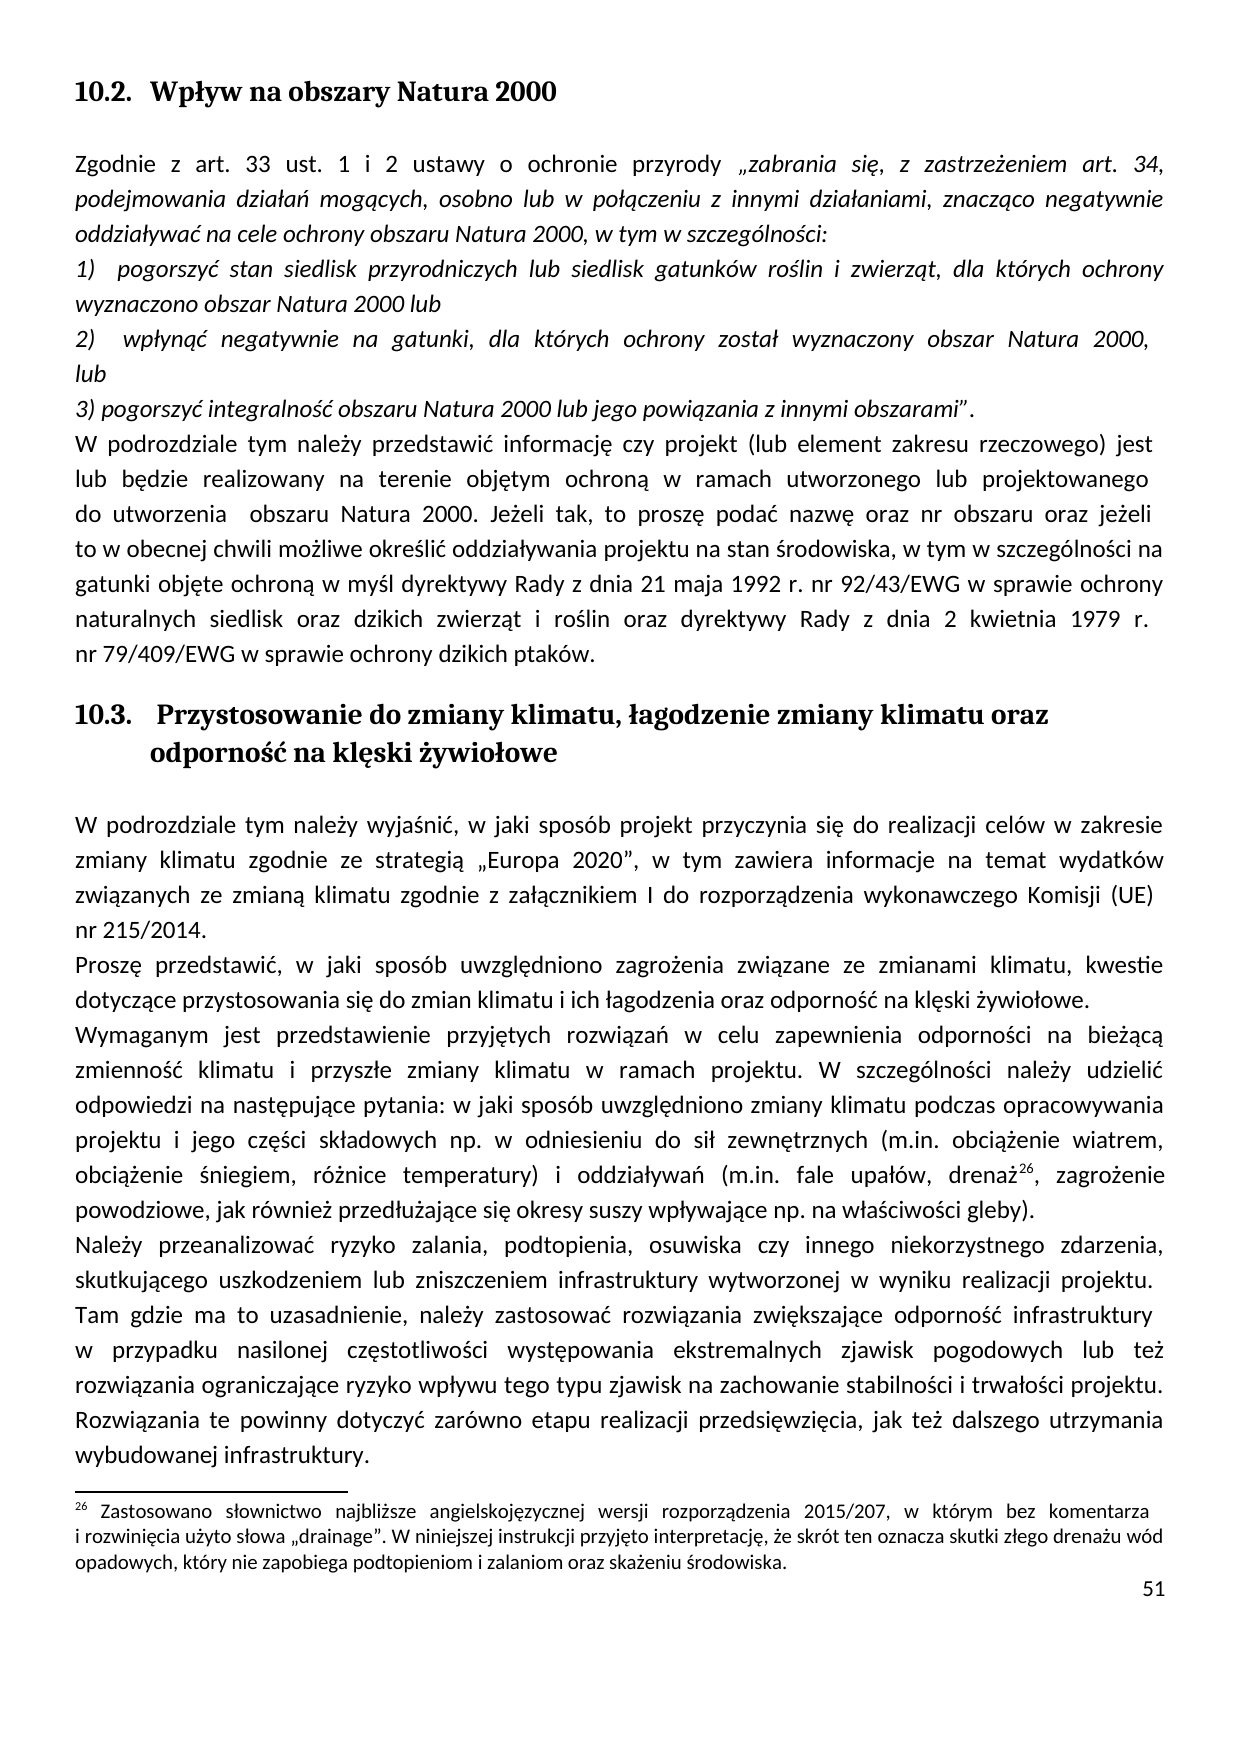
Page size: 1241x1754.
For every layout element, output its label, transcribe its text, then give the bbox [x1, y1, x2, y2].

text Proszę przedstawić, w jaki sposób uwzględniono zagrożenia związane ze zmianami klimatu, kwestie dotyczące przystosowania się do zmian klimatu i ich łagodzenia oraz odporność na klęski żywiołowe. [75, 949, 1165, 1015]
subtitle Wpływ na obszary Natura 2000 [75, 75, 1165, 108]
text 3) pogorszyć integralność obszaru Natura 2000 lub jego powiązania z innymi obszarami”. [75, 393, 1165, 423]
text Wymaganym jest przedstawienie przyjętych rozwiązań w celu zapewnienia odporności na bieżącą zmienność klimatu i przyszłe zmiany klimatu w ramach projektu. W szczególności należy udzielić odpowiedzi na następujące pytania: w jaki sposób uwzględniono zmiany klimatu podczas opracowywania projektu i jego części składowych np. w odniesieniu do sił zewnętrznych (m.in. obciążenie wiatrem, obciążenie śniegiem, różnice temperatury) i oddziaływań (m.in. fale upałów, drenaż, zagrożenie powodziowe, jak również przedłużające się okresy suszy wpływające np. na właściwości gleby). [75, 1019, 1165, 1225]
subtitle Przystosowanie do zmiany klimatu, łagodzenie zmiany klimatu oraz odporność na klęski żywiołowe [75, 698, 1165, 770]
text W podrozdziale tym należy przedstawić informację czy projekt (lub element zakresu rzeczowego) jest lub będzie realizowany na terenie objętym ochroną w ramach utworzonego lub projektowanego do utworzenia obszaru Natura 2000. Jeżeli tak, to proszę podać nazwę oraz nr obszaru oraz jeżeli to w obecnej chwili możliwe określić oddziaływania projektu na stan środowiska, w tym w szczególności na gatunki objęte ochroną w myśl dyrektywy Rady z dnia 21 maja 1992 r. nr 92/43/EWG w sprawie ochrony naturalnych siedlisk oraz dzikich zwierząt i roślin oraz dyrektywy Rady z dnia 2 kwietnia 1979 r. nr 79/409/EWG w sprawie ochrony dzikich ptaków. [75, 428, 1165, 668]
text Należy przeanalizować ryzyko zalania, podtopienia, osuwiska czy innego niekorzystnego zdarzenia, skutkującego uszkodzeniem lub zniszczeniem infrastruktury wytworzonej w wyniku realizacji projektu. Tam gdzie ma to uzasadnienie, należy zastosować rozwiązania zwiększające odporność infrastruktury w przypadku nasilonej częstotliwości występowania ekstremalnych zjawisk pogodowych lub też rozwiązania ograniczające ryzyko wpływu tego typu zjawisk na zachowanie stabilności i trwałości projektu. Rozwiązania te powinny dotyczyć zarówno etapu realizacji przedsięwzięcia, jak też dalszego utrzymania wybudowanej infrastruktury. [75, 1229, 1165, 1470]
text Zgodnie z art. 33 ust. 1 i 2 ustawy o ochronie przyrody „zabrania się, z zastrzeżeniem art. 34, podejmowania działań mogących, osobno lub w połączeniu z innymi działaniami, znacząco negatywnie oddziaływać na cele ochrony obszaru Natura 2000, w tym w szczególności: [75, 148, 1165, 248]
text 2) wpłynąć negatywnie na gatunki, dla których ochrony został wyznaczony obszar Natura 2000, lub [75, 323, 1165, 388]
text W podrozdziale tym należy wyjaśnić, w jaki sposób projekt przyczynia się do realizacji celów w zakresie zmiany klimatu zgodnie ze strategią „Europa 2020”, w tym zawiera informacje na temat wydatków związanych ze zmianą klimatu zgodnie z załącznikiem I do rozporządzenia wykonawczego Komisji (UE) nr 215/2014. [75, 809, 1165, 945]
text 1) pogorszyć stan siedlisk przyrodniczych lub siedlisk gatunków roślin i zwierząt, dla których ochrony wyznaczono obszar Natura 2000 lub [75, 253, 1165, 318]
